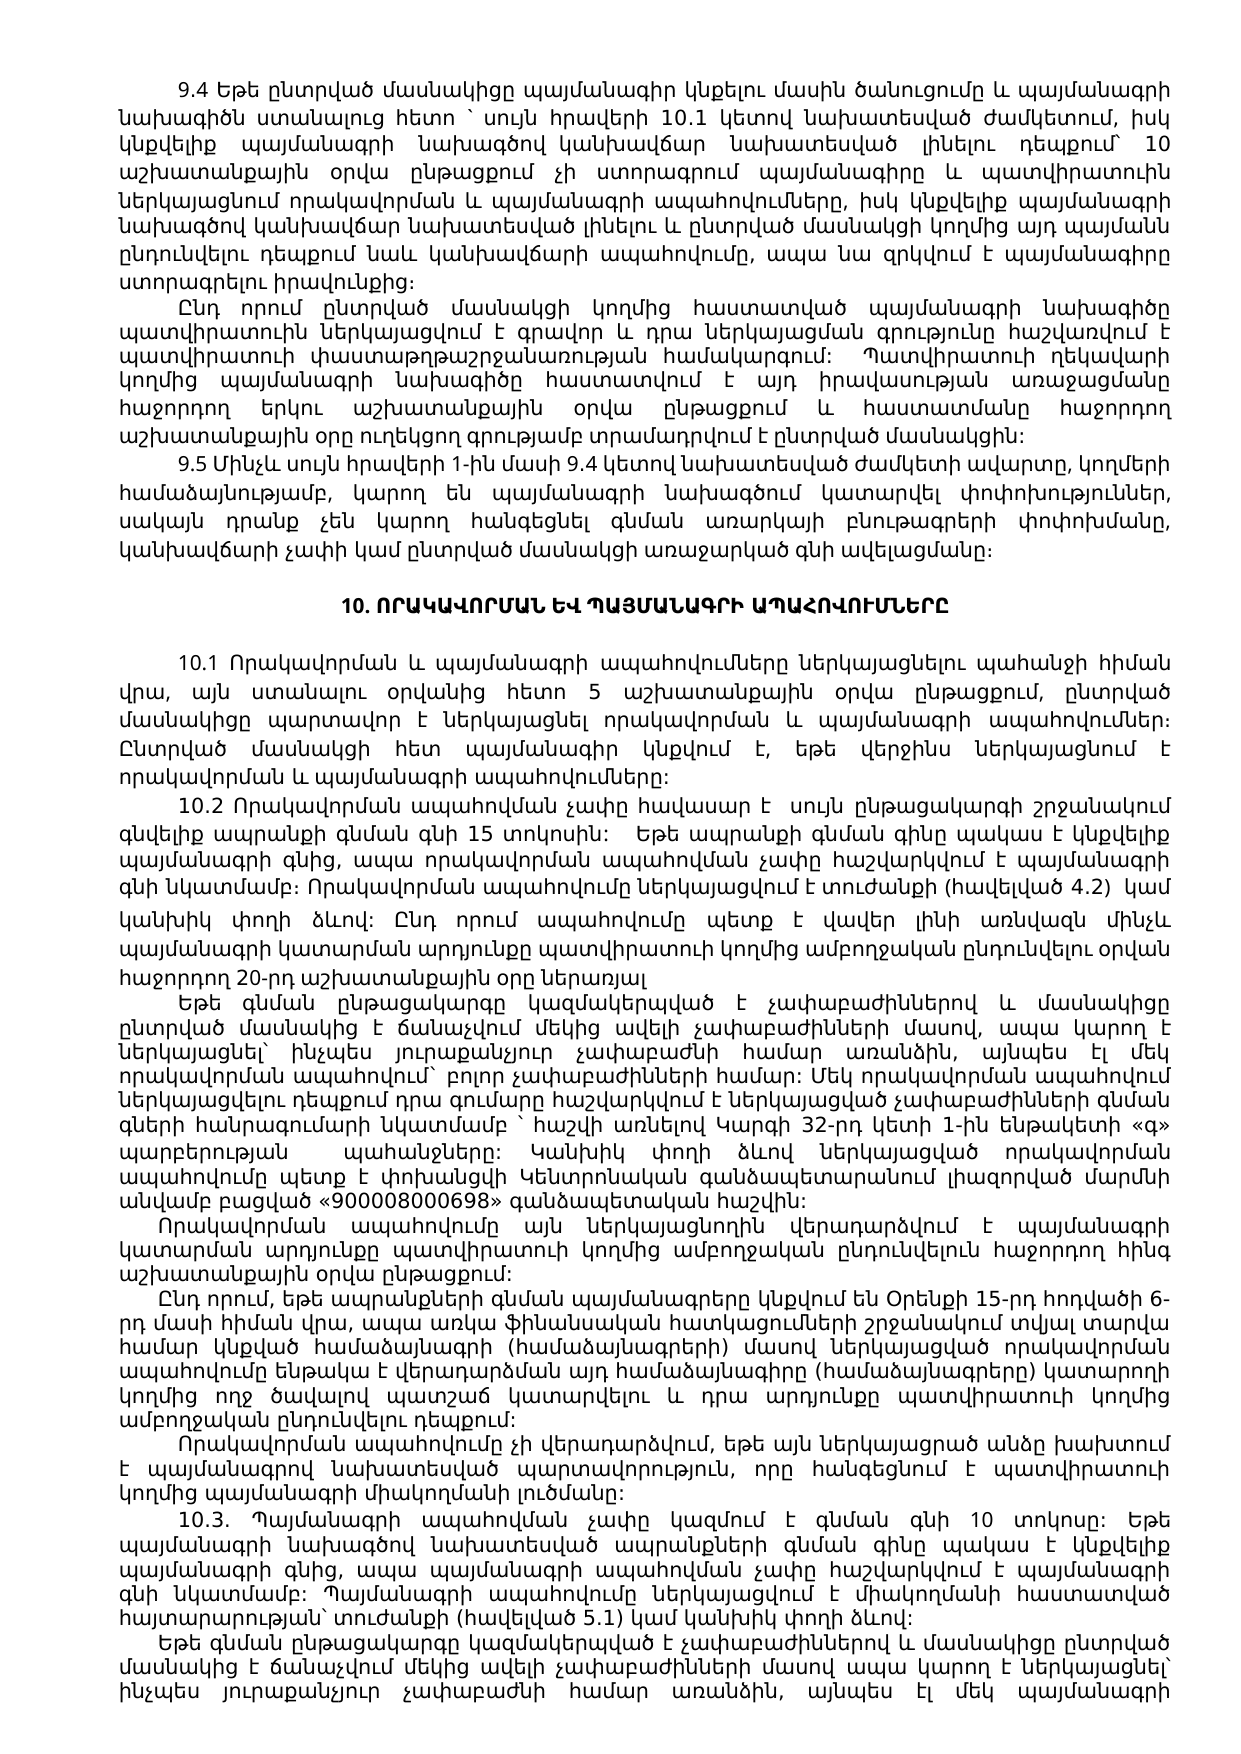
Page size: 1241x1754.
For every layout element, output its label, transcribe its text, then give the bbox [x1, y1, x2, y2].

text 10. ՈՐԱԿԱՎՈՐՄԱՆ ԵՎ ՊԱՅՄԱՆԱԳՐԻ ԱՊԱՀՈՎՈՒՄՆԵՐԸ [118, 592, 1171, 620]
text 10.2 Որակավորման ապահովման չափը հավասար է սույն ընթացակարգի շրջանակում գնվելիք ապրանքի գնման գնի 15 տոկոսին: Եթե ապրանքի գնման գինը պակաս է կնքվելիք պայմանագրի գնից, ապա որակավորման ապահովման չափը հաշվարկվում է պայմանագրի գնի նկատմամբ։ Որակավորման ապահովումը ներկայացվում է տուժանքի (հավելված 4․2) կամ կանխիկ փողի ձևով: Ընդ որում ապահովումը պետք է վավեր լինի առնվազն մինչև պայմանագրի կատարման արդյունքը պատվիրատուի կողմից ամբողջական ընդունվելու օրվան հաջորդող 20-րդ աշխատանքային օրը ներառյալ [118, 791, 1171, 991]
text 9.4 Եթե ընտրված մասնակիցը պայմանագիր կնքելու մասին ծանուցումը և պայմանագրի նախագիծն ստանալուց հետո ` սույն հրավերի 10․1 կետով նախատեսված ժամկետում, իսկ կնքվելիք պայմանագրի նախագծով կանխավճար նախատեսված լինելու դեպքում՝ 10 աշխատանքային օրվա ընթացքում չի ստորագրում պայմանագիրը և պատվիրատուին ներկայացնում որակավորման և պայմանագրի ապահովումները, իսկ կնքվելիք պայմանագրի նախագծով կանխավճար նախատեսված լինելու և ընտրված մասնակցի կողմից այդ պայմանն ընդունվելու դեպքում նաև կանխավճարի ապահովումը, ապա նա զրկվում է պայմանագիրը ստորագրելու իրավունքից։ [118, 75, 1171, 296]
text 10.1 Որակավորման և պայմանագրի ապահովումները ներկայացնելու պահանջի հիման վրա, այն ստանալու օրվանից հետո 5 աշխատանքային օրվա ընթացքում, ընտրված մասնակիցը պարտավոր է ներկայացնել որակավորման և պայմանագրի ապահովումներ։ Ընտրված մասնակցի հետ պայմանագիր կնքվում է, եթե վերջինս ներկայացնում է որակավորման և պայմանագրի ապահովումները: [118, 648, 1171, 791]
text Որակավորման ապահովումը այն ներկայացնողին վերադարձվում է պայմանագրի կատարման արդյունքը պատվիրատուի կողմից ամբողջական ընդունվելուն հաջորդող հինգ աշխատանքային օրվա ընթացքում: [118, 1214, 1171, 1287]
text Որակավորման ապահովումը չի վերադարձվում, եթե այն ներկայացրած անձը խախտում է պայմանագրով նախատեսված պարտավորություն, որը հանգեցնում է պատվիրատուի կողմից պայմանագրի միակողմանի լուծմանը: [118, 1432, 1171, 1505]
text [118, 1631, 1171, 1703]
text 10.3. Պայմանագրի ապահովման չափը կազմում է գնման գնի 10 տոկոսը: Եթե պայմանագրի նախագծով նախատեսված ապրանքների գնման գինը պակաս է կնքվելիք պայմանագրի գնից, ապա պայմանագրի ապահովման չափը հաշվարկվում է պայմանագրի գնի նկատմամբ: Պայմանագրի ապահովումը ներկայացվում է միակողմանի հաստատված հայտարարության՝ տուժանքի (հավելված 5.1) կամ կանխիկ փողի ձևով: [118, 1505, 1171, 1631]
text Ընդ որում, եթե ապրանքների գնման պայմանագրերը կնքվում են Օրենքի 15-րդ հոդվածի 6-րդ մասի հիման վրա, ապա առկա ֆինանսական հատկացումների շրջանակում տվյալ տարվա համար կնքված համաձայնագրի (համաձայնագրերի) մասով ներկայացված որակավորման ապահովումը ենթակա է վերադարձման այդ համաձայնագիրը (համաձայնագրերը) կատարողի կողմից ողջ ծավալով պատշաճ կատարվելու և դրա արդյունքը պատվիրատուի կողմից ամբողջական ընդունվելու դեպքում: [118, 1287, 1171, 1432]
text Ընդ որում ընտրված մասնակցի կողմից հաստատված պայմանագրի նախագիծը պատվիրատուին ներկայացվում է գրավոր և դրա ներկայացման գրությունը հաշվառվում է պատվիրատուի փաստաթղթաշրջանառության համակարգում: Պատվիրատուի ղեկավարի կողմից պայմանագրի նախագիծը հաստատվում է այդ իրավասության առաջացմանը հաջորդող երկու աշխատանքային օրվա ընթացքում և հաստատմանը հաջորդող աշխատանքային օրը ուղեկցող գրությամբ տրամադրվում է ընտրված մասնակցին: [118, 296, 1171, 449]
text Եթե գնման ընթացակարգը կազմակերպված է չափաբաժիններով և մասնակիցը ընտրված մասնակից է ճանաչվում մեկից ավելի չափաբաժինների մասով, ապա կարող է ներկայացնել՝ ինչպես յուրաքանչյուր չափաբաժնի համար առանձին, այնպես էլ մեկ որակավորման ապահովում` բոլոր չափաբաժինների համար: Մեկ որակավորման ապահովում ներկայացվելու դեպքում դրա գումարը հաշվարկվում է ներկայացված չափաբաժինների գնման գների հանրագումարի նկատմամբ ՝ հաշվի առնելով Կարգի 32-րդ կետի 1-ին ենթակետի «գ» պարբերության պահանջները: Կանխիկ փողի ձևով ներկայացված որակավորման ապահովումը պետք է փոխանցվի Կենտրոնական գանձապետարանում լիազորված մարմնի անվամբ բացված «900008000698» գանձապետական հաշվին: [118, 991, 1171, 1214]
text 9.5 Մինչև սույն հրավերի 1-ին մասի 9.4 կետով նախատեսված ժամկետի ավարտը, կողմերի համաձայնությամբ, կարող են պայմանագրի նախագծում կատարվել փոփոխություններ, սակայն դրանք չեն կարող հանգեցնել գնման առարկայի բնութագրերի փոփոխմանը, կանխավճարի չափի կամ ընտրված մասնակցի առաջարկած գնի ավելացմանը։ [118, 449, 1171, 563]
